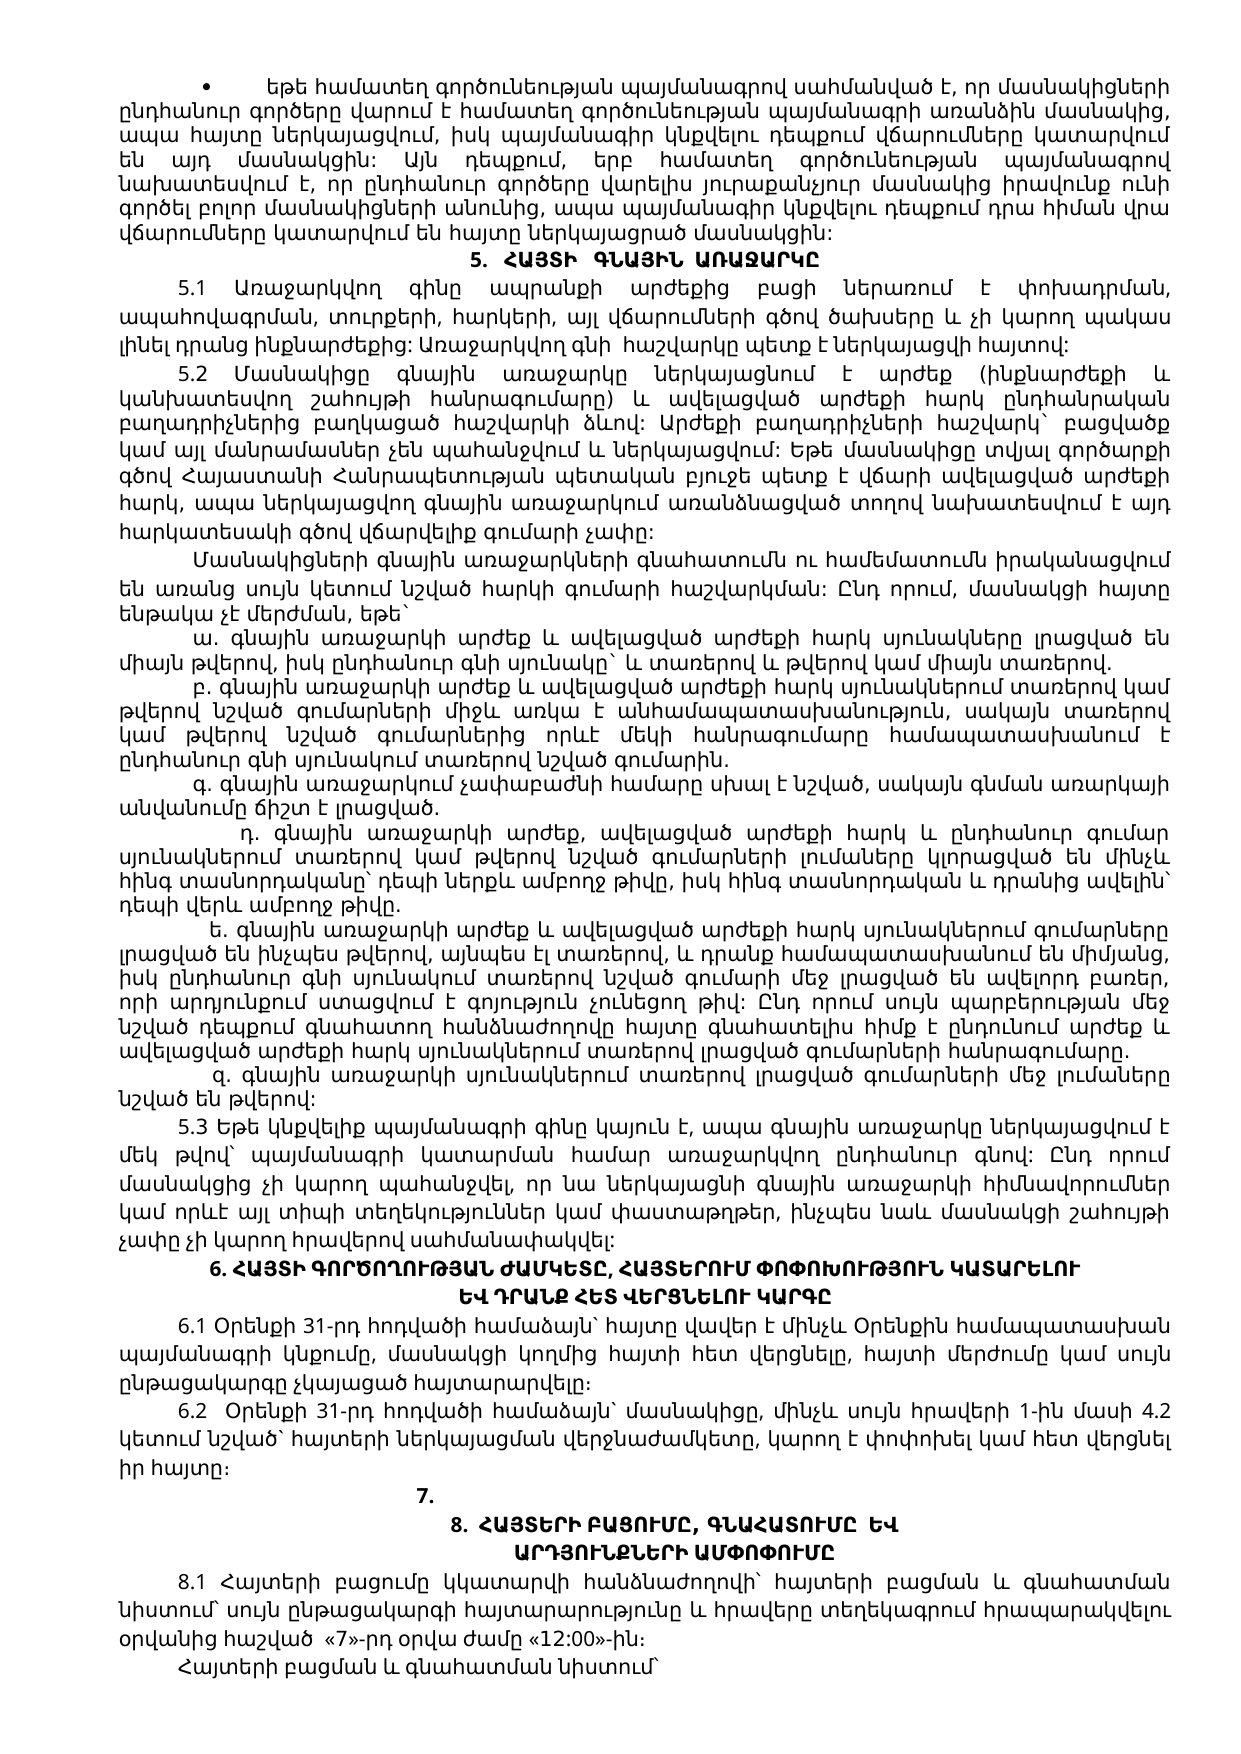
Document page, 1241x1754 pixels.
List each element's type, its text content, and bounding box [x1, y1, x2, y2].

text 6.2 Օրենքի 31-րդ հոդվածի համաձայն` մասնակիցը, մինչև սույն հրավերի 1-ին մասի 4.2 կետում նշված` հայտերի ներկայացման վերջնաժամկետը, կարող է փոփոխել կամ հետ վերցնել իր հայտը։ [118, 1396, 1171, 1481]
text 6. ՀԱՅՏԻ ԳՈՐԾՈՂՈՒԹՅԱՆ ԺԱՄԿԵՏԸ, ՀԱՅՏԵՐՈՒՄ ՓՈՓՈԽՈՒԹՅՈՒՆ ԿԱՏԱՐԵԼՈՒ [118, 1254, 1171, 1282]
text Հայտերի բացման և գնահատման նիստում՝ [118, 1652, 1171, 1681]
text 8. ՀԱՅՏԵՐԻ ԲԱՑՈՒՄԸ, ԳՆԱՀԱՏՈՒՄԸ ԵՎ [118, 1510, 1171, 1538]
text Մասնակիցների գնային առաջարկների գնահատումն ու համեմատումն իրականացվում են առանց սույն կետում նշված հարկի գումարի հաշվարկման: Ընդ որում, մասնակցի հայտը ենթակա չէ մերժման, եթե` [118, 545, 1171, 626]
text զ. գնային առաջարկի սյունակներում տառերով լրացված գումարների մեջ լումաները նշված են թվերով: [118, 1063, 1171, 1112]
text ԵՎ ԴՐԱՆՔ ՀԵՏ ՎԵՐՑՆԵԼՈՒ ԿԱՐԳԸ [118, 1282, 1171, 1311]
text 5.3 Եթե կնքվելիք պայմանագրի գինը կայուն է, ապա գնային առաջարկը ներկայացվում է մեկ թվով՝ պայմանագրի կատարման համար առաջարկվող ընդհանուր գնով: Ընդ որում մասնակցից չի կարող պահանջվել, որ նա ներկայացնի գնային առաջարկի հիմնավորումներ կամ որևէ այլ տիպի տեղեկություններ կամ փաստաթղթեր, ինչպես նաև մասնակցի շահույթի չափը չի կարող հրավերով սահմանափակվել: [118, 1112, 1171, 1254]
list եթե համատեղ գործունեության պայմանագրով սահմանված է, որ մասնակիցների ընդհանուր գործերը վարում է համատեղ գործունեության պայմանագրի առանձին մասնակից, ապա հայտը ներկայացվում, իսկ պայմանագիր կնքվելու դեպքում վճարումները կատարվում են այդ մասնակցին: Այն դեպքում, երբ համատեղ գործունեության պայմանագրով նախատեսվում է, որ ընդհանուր գործերը վարելիս յուրաքանչյուր մասնակից իրավունք ունի գործել բոլոր մասնակիցների անունից, ապա պայմանագիր կնքվելու դեպքում դրա հիման վրա վճարումները կատարվում են հայտը ներկայացրած մասնակցին: [118, 75, 1171, 245]
text 5.1 Առաջարկվող գինը ապրանքի արժեքից բացի ներառում է փոխադրման, ապահովագրման, տուրքերի, հարկերի, այլ վճարումների գծով ծախսերը և չի կարող պակաս լինել դրանց ինքնարժեքից: Առաջարկվող գնի հաշվարկը պետք է ներկայացվի հայտով: [118, 273, 1171, 359]
text գ. գնային առաջարկում չափաբաժնի համարը սխալ է նշված, սակայն գնման առարկայի անվանումը ճիշտ է լրացված. [118, 772, 1171, 821]
text 8.1 Հայտերի բացումը կկատարվի հանձնաժողովի՝ հայտերի բացման և գնահատման նիստում՝ սույն ընթացակարգի հայտարարությունը և հրավերը տեղեկագրում հրապարակվելու օրվանից հաշված «7»-րդ օրվա ժամը «12:00»-ին։ [118, 1567, 1171, 1652]
text 7. [118, 1481, 1171, 1510]
text 5.2 Մասնակիցը գնային առաջարկը ներկայացնում է արժեք (ինքնարժեքի և կանխատեսվող շահույթի հանրագումարը) և ավելացված արժեքի հարկ ընդհանրական բաղադրիչներից բաղկացած հաշվարկի ձևով: Արժեքի բաղադրիչների հաշվարկ` բացվածք կամ այլ մանրամասներ չեն պահանջվում և ներկայացվում: Եթե մասնակիցը տվյալ գործարքի գծով Հայաստանի Հանրապետության պետական բյուջե պետք է վճարի ավելացված արժեքի հարկ, ապա ներկայացվող գնային առաջարկում առանձնացված տողով նախատեսվում է այդ հարկատեսակի գծով վճարվելիք գումարի չափը: [118, 359, 1171, 545]
text 6.1 Օրենքի 31-րդ հոդվածի համաձայն` հայտը վավեր է մինչև Օրենքին համապատասխան պայմանագրի կնքումը, մասնակցի կողմից հայտի հետ վերցնելը, հայտի մերժումը կամ սույն ընթացակարգը չկայացած հայտարարվելը։ [118, 1311, 1171, 1396]
text ա. գնային առաջարկի արժեք և ավելացված արժեքի հարկ սյունակները լրացված են միայն թվերով, իսկ ընդհանուր գնի սյունակը` և տառերով և թվերով կամ միայն տառերով. [118, 626, 1171, 675]
text բ. գնային առաջարկի արժեք և ավելացված արժեքի հարկ սյունակներում տառերով կամ թվերով նշված գումարների միջև առկա է անհամապատասխանություն, սակայն տառերով կամ թվերով նշված գումարներից որևէ մեկի հանրագումարը համապատասխանում է ընդհանուր գնի սյունակում տառերով նշված գումարին. [118, 675, 1171, 772]
text ե. գնային առաջարկի արժեք և ավելացված արժեքի հարկ սյունակներում գումարները լրացված են ինչպես թվերով, այնպես էլ տառերով, և դրանք համապատասխանում են միմյանց, իսկ ընդհանուր գնի սյունակում տառերով նշված գումարի մեջ լրացված են ավելորդ բառեր, որի արդյունքում ստացվում է գոյություն չունեցող թիվ: Ընդ որում սույն պարբերության մեջ նշված դեպքում գնահատող հանձնաժողովը հայտը գնահատելիս հիմք է ընդունում արժեք և ավելացված արժեքի հարկ սյունակներում տառերով լրացված գումարների հանրագումարը. [118, 918, 1171, 1063]
text ԱՐԴՅՈՒՆՔՆԵՐԻ ԱՄՓՈՓՈՒՄԸ [118, 1538, 1171, 1567]
text 5. ՀԱՅՏԻ ԳՆԱՅԻՆ ԱՌԱՋԱՐԿԸ [118, 245, 1171, 273]
text դ. գնային առաջարկի արժեք, ավելացված արժեքի հարկ և ընդհանուր գումար սյունակներում տառերով կամ թվերով նշված գումարների լումաները կլորացված են մինչև հինգ տասնորդականը՝ դեպի ներքև ամբողջ թիվը, իսկ հինգ տասնորդական և դրանից ավելին՝ դեպի վերև ամբողջ թիվը. [118, 821, 1171, 918]
